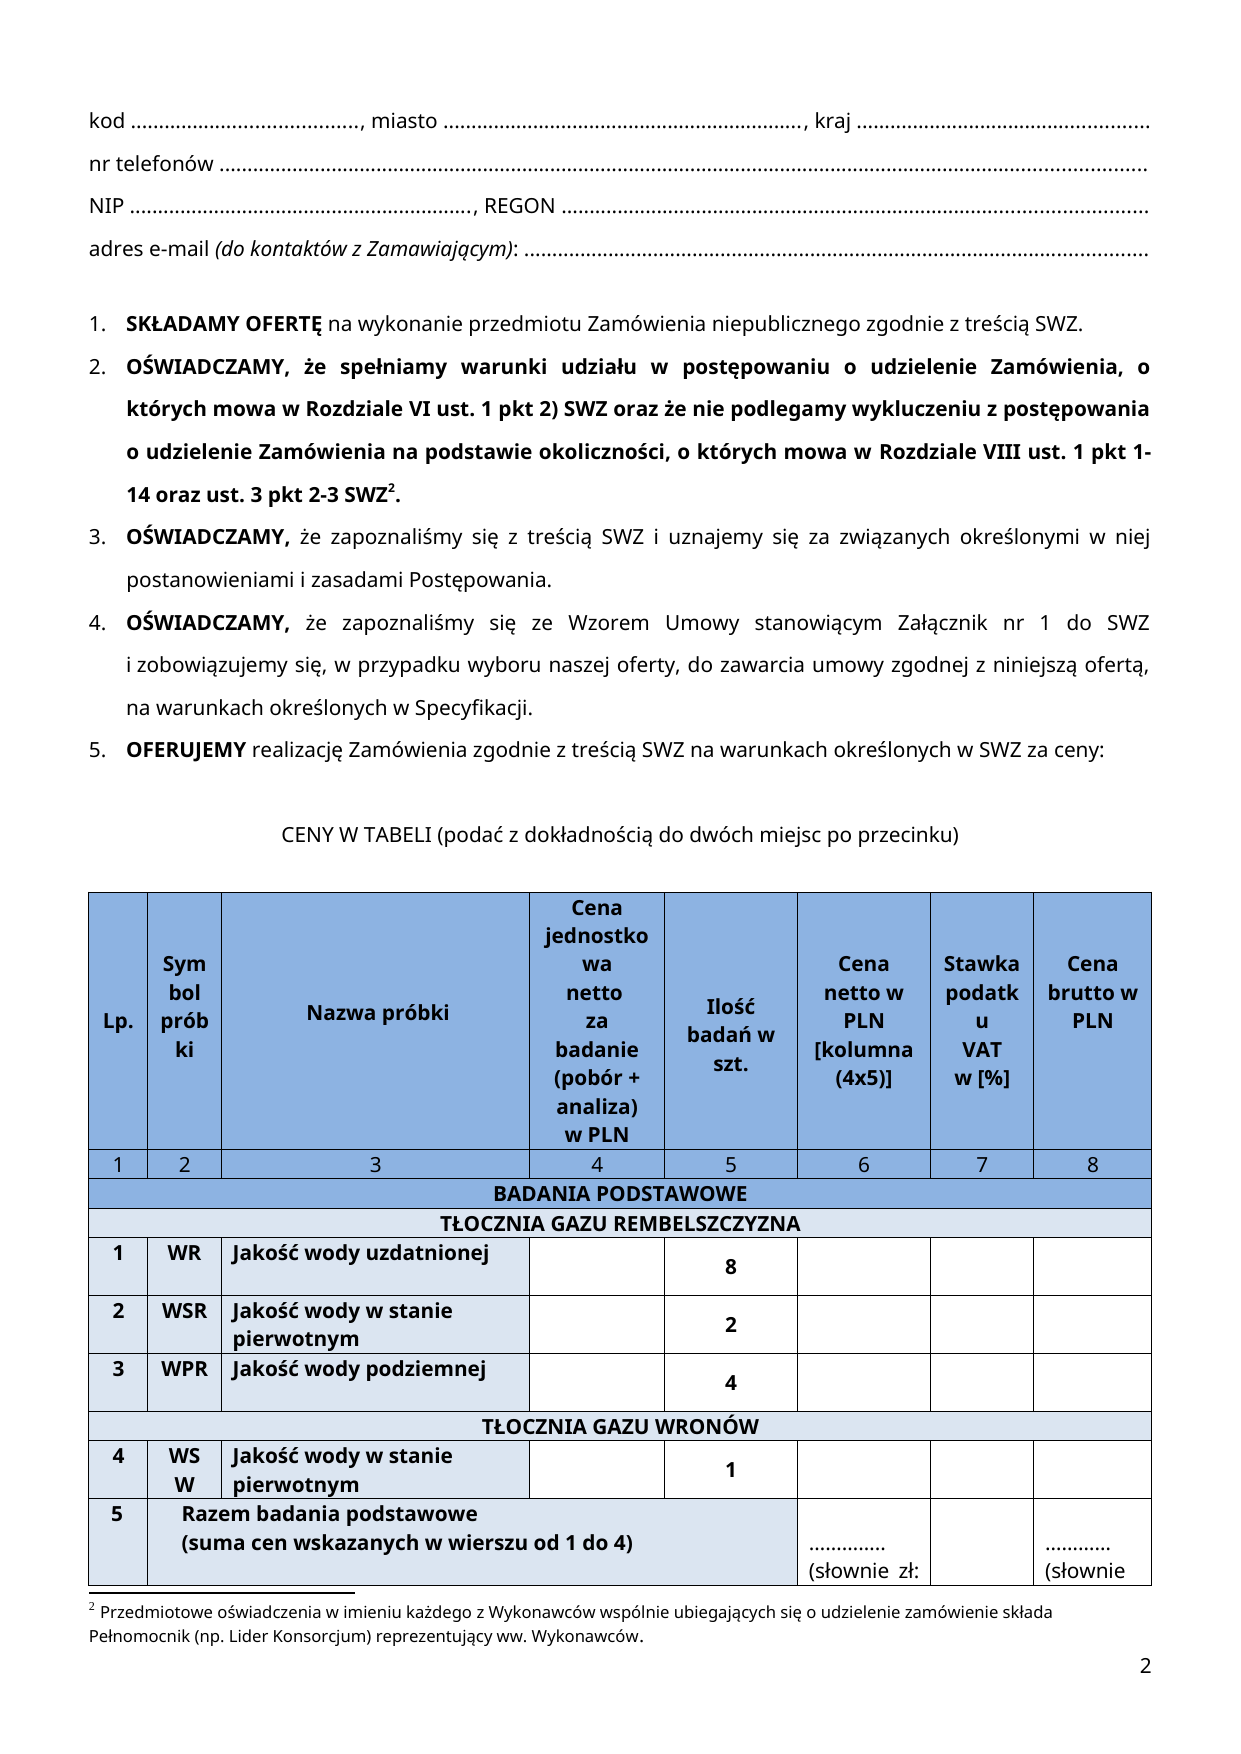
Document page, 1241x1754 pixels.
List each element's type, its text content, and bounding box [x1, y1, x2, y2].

table_cell [931, 1354, 1033, 1411]
table_cell [1034, 1441, 1151, 1498]
table_header Lp. [89, 893, 147, 1149]
table_cell WSW [148, 1441, 221, 1498]
table_header Ilość badań w szt. [665, 893, 797, 1149]
table_cell 8 [1034, 1150, 1151, 1178]
text NIP , REGON [89, 192, 1152, 220]
list Oświadczamy, że zapoznaliśmy się z treścią SWZ i uznajemy się za związanych określonymi w niej postanowieniami i zasadami Postępowania. [89, 522, 1152, 593]
list OŚWIADCZAMY, że zapoznaliśmy się ze Wzorem Umowy stanowiącym Załącznik nr 1 do SWZ i zobowiązujemy się, w przypadku wyboru naszej oferty, do zawarcia umowy zgodnej z niniejszą ofertą, na warunkach określonych w Specyfikacji. [89, 608, 1152, 721]
table_cell Jakość wody uzdatnionej [222, 1238, 529, 1295]
table_cell 6 [798, 1150, 930, 1178]
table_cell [798, 1499, 930, 1585]
table_cell Jakość wody w stanie pierwotnym [222, 1441, 529, 1498]
table_cell 8 [665, 1238, 797, 1295]
list OŚWIADCZAMY, że spełniamy warunki udziału w postępowaniu o udzielenie Zamówienia, o których mowa w Rozdziale VI ust. 1 pkt 2) SWZ oraz że nie podlegamy wykluczeniu z postępowania o udzielenie Zamówienia na podstawie okoliczności, o których mowa w Rozdziale VIII ust. 1 pkt 1-14 oraz ust. 3 pkt 2-3 SWZ. [89, 352, 1152, 508]
table_cell 5 [89, 1499, 147, 1585]
table_cell WPR [148, 1354, 221, 1411]
table_cell [1034, 1354, 1151, 1411]
table_cell 3 [89, 1354, 147, 1411]
list SKŁADAMY OFERTĘ na wykonanie przedmiotu Zamówienia niepublicznego zgodnie z treścią SWZ. [89, 309, 1152, 338]
table_cell [931, 1499, 1033, 1585]
table_cell 2 [89, 1296, 147, 1353]
text nr telefonów [89, 149, 1152, 177]
table_cell WSR [148, 1296, 221, 1353]
table_header Cena brutto w PLN [1034, 893, 1151, 1149]
table_cell 1 [665, 1441, 797, 1498]
list OFERUJEMY realizację Zamówienia zgodnie z treścią SWZ na warunkach określonych w SWZ za ceny: [89, 735, 1152, 764]
table_cell TŁOCZNIA GAZU WRONÓW [89, 1412, 1151, 1440]
table_cell [530, 1354, 664, 1411]
table_header Cena jednostkowa netto za badanie (pobór + analiza) w PLN [530, 893, 664, 1149]
table_cell [931, 1296, 1033, 1353]
table_cell [530, 1296, 664, 1353]
table_cell [931, 1441, 1033, 1498]
table_cell 2 [665, 1296, 797, 1353]
table_cell WR [148, 1238, 221, 1295]
table_cell [931, 1238, 1033, 1295]
table_cell [798, 1238, 930, 1295]
table_cell [798, 1296, 930, 1353]
table_cell Jakość wody podziemnej [222, 1354, 529, 1411]
table_cell 4 [530, 1150, 664, 1178]
text CENY W TABELI (podać z dokładnością do dwóch miejsc po przecinku) [89, 821, 1152, 849]
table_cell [1034, 1499, 1151, 1585]
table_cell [148, 1499, 797, 1585]
table_header Stawka podatku VAT w [%] [931, 893, 1033, 1149]
table_cell 3 [222, 1150, 529, 1178]
text kod , miasto , kraj [89, 106, 1152, 135]
table_cell TŁOCZNIA GAZU REMBELSZCZYZNA [89, 1209, 1151, 1237]
table_cell [1034, 1238, 1151, 1295]
table_cell 1 [89, 1150, 147, 1178]
table_cell [1034, 1296, 1151, 1353]
table_cell [530, 1441, 664, 1498]
table_cell [798, 1441, 930, 1498]
table_cell [530, 1238, 664, 1295]
table_header Nazwa próbki [222, 893, 529, 1149]
table_cell BADANIA PODSTAWOWE [89, 1179, 1151, 1208]
table_cell 7 [931, 1150, 1033, 1178]
table_cell Jakość wody w stanie pierwotnym [222, 1296, 529, 1353]
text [89, 234, 1152, 263]
table_header Symbol próbki [148, 893, 221, 1149]
table_cell 1 [89, 1238, 147, 1295]
table_cell [798, 1354, 930, 1411]
table_cell 4 [665, 1354, 797, 1411]
table_cell 5 [665, 1150, 797, 1178]
table_cell 2 [148, 1150, 221, 1178]
table_cell 4 [89, 1441, 147, 1498]
table_header Cena netto w PLN [kolumna (4x5)] [798, 893, 930, 1149]
